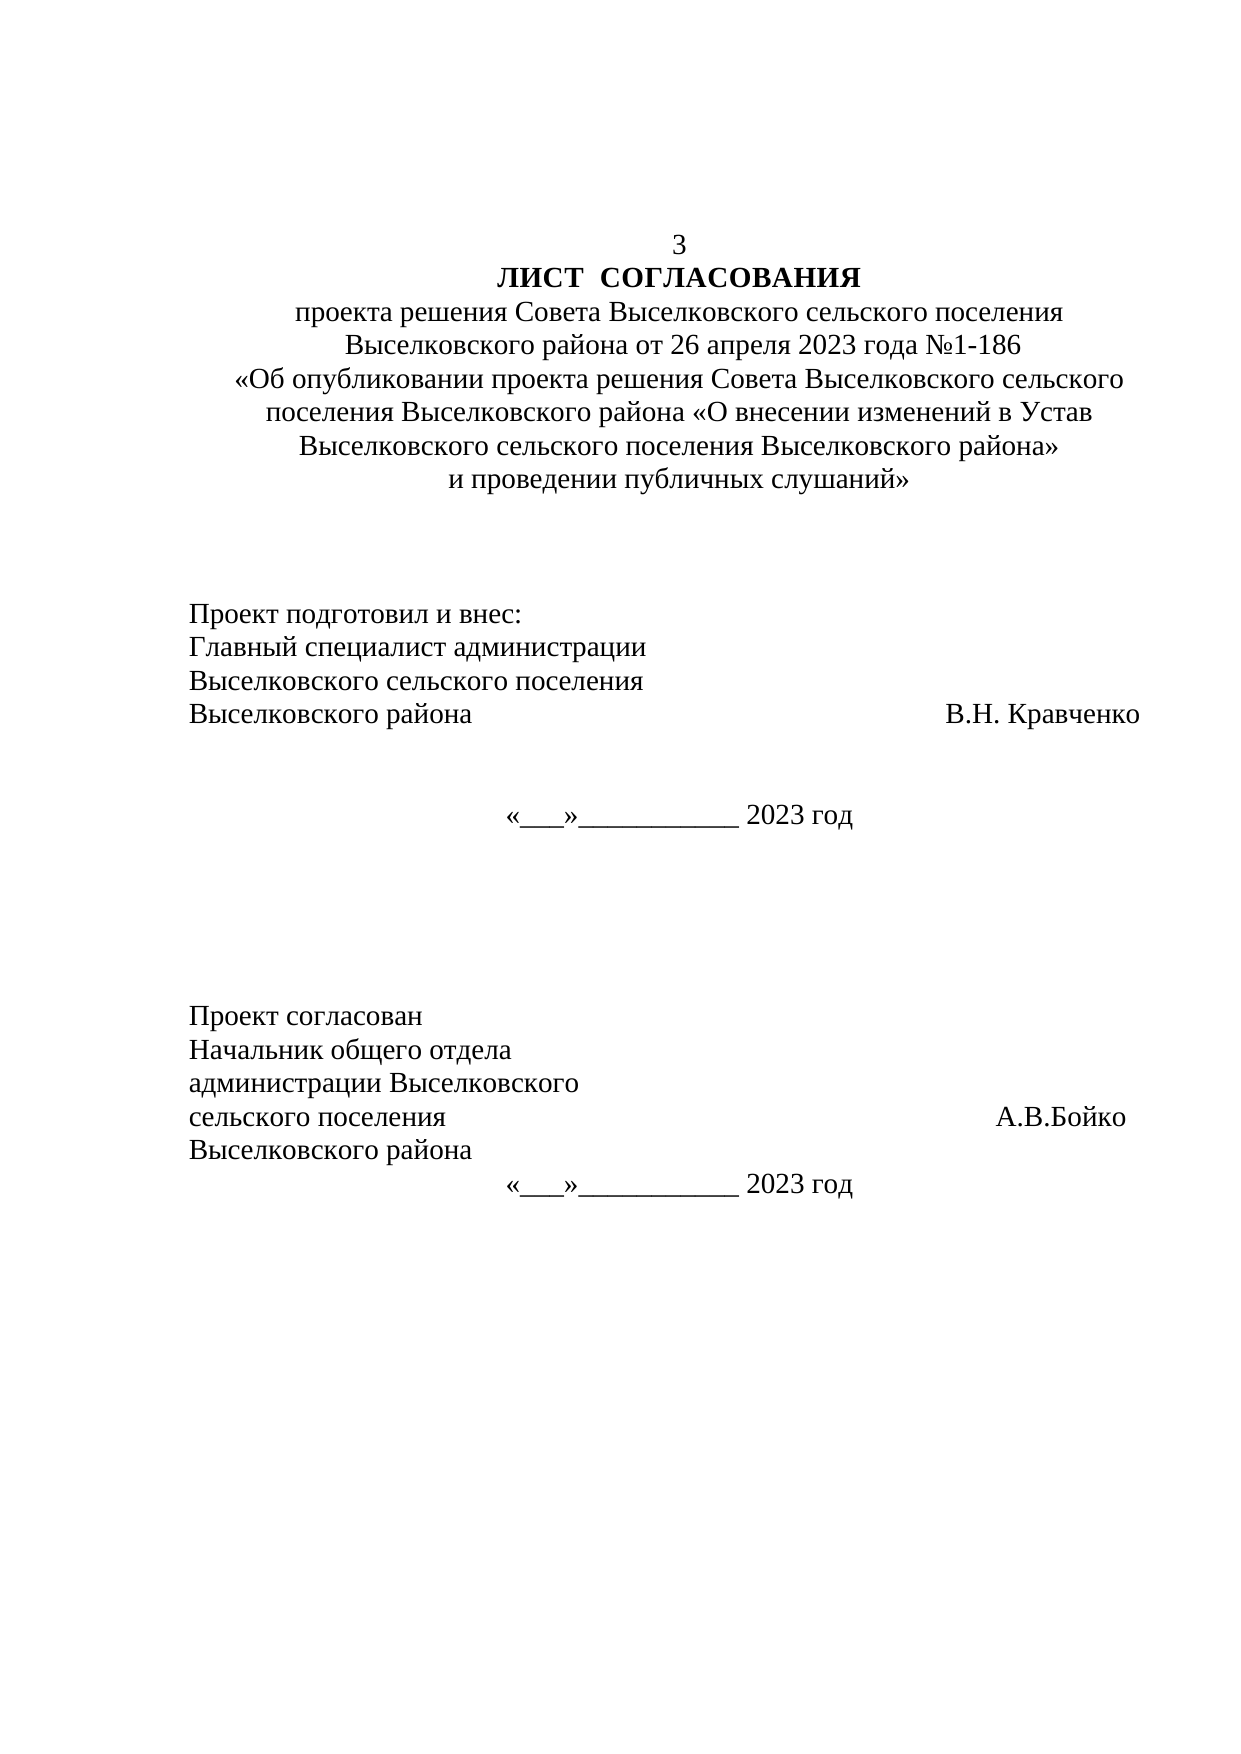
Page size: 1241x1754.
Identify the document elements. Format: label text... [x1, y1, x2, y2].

text «___»___________ 2023 год [177, 1166, 1181, 1199]
text проекта решения Совета Выселковского сельского поселения [177, 294, 1181, 327]
table_header Проект согласован Начальник общего отдела администрации Выселковского сельского поселения Выселковского района [177, 998, 677, 1166]
table_header В.Н. Кравченко [680, 596, 1181, 797]
text и проведении публичных слушаний» [177, 462, 1181, 495]
text 3 [177, 227, 1181, 260]
text «Об опубликовании проекта решения Совета Выселковского сельского поселения Выселковского района «О внесении изменений в Устав Выселковского сельского поселения Выселковского района» [177, 361, 1181, 462]
text «___»___________ 2023 год [177, 797, 1181, 831]
text Выселковского района от 26 апреля 2023 года №1-186 [177, 327, 1181, 361]
table_header Проект подготовил и внес: Главный специалист администрации Выселковского сельского поселения Выселковского района [177, 596, 680, 797]
text ЛИСТ СОГЛАСОВАНИЯ [177, 260, 1181, 294]
table_header А.В.Бойко [678, 998, 1174, 1166]
